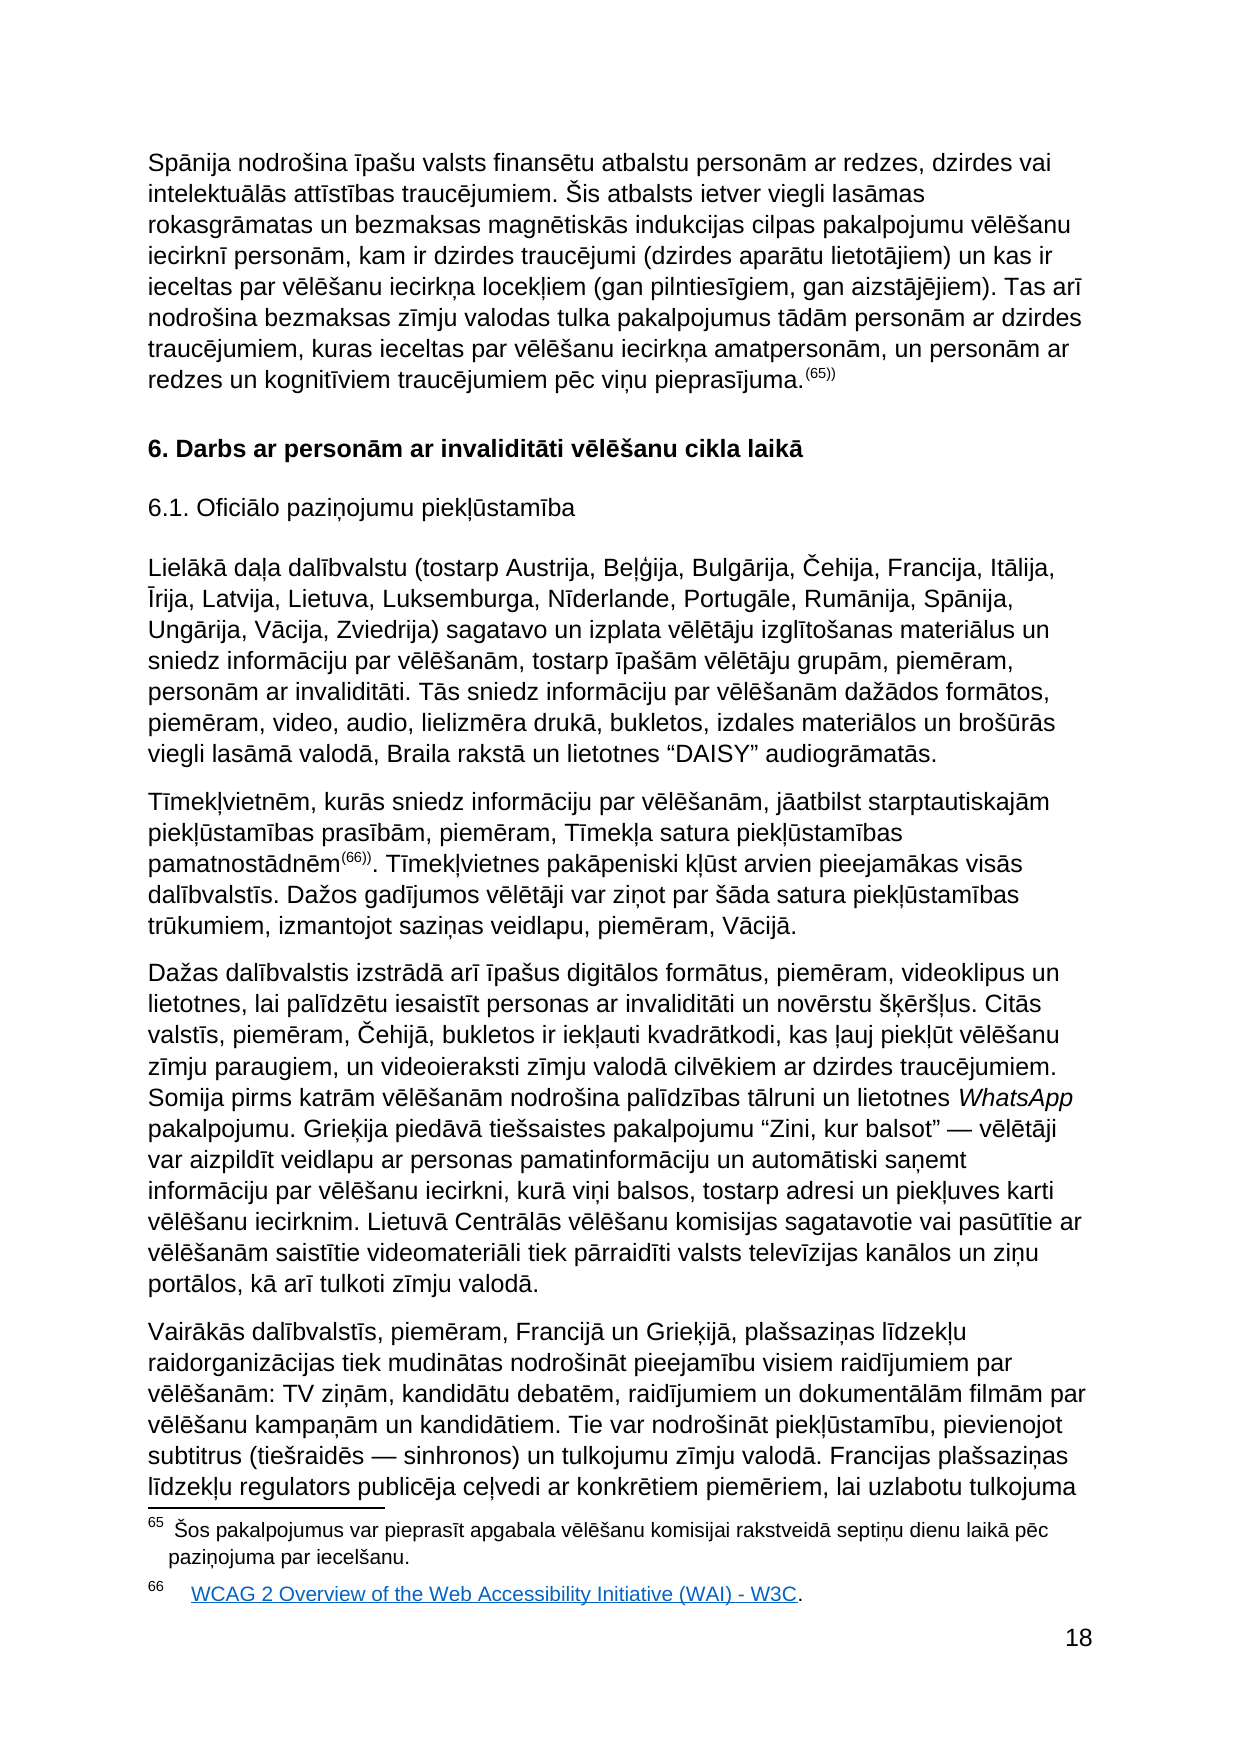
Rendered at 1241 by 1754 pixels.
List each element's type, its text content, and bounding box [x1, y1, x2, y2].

text Spānija nodrošina īpašu valsts finansētu atbalstu personām ar redzes, dzirdes vai intelektuālās attīstības traucējumiem. Šis atbalsts ietver viegli lasāmas rokasgrāmatas un bezmaksas magnētiskās indukcijas cilpas pakalpojumu vēlēšanu iecirknī personām, kam ir dzirdes traucējumi (dzirdes aparātu lietotājiem) un kas ir ieceltas par vēlēšanu iecirkņa locekļiem (gan pilntiesīgiem, gan aizstājējiem). Tas arī nodrošina bezmaksas zīmju valodas tulka pakalpojumus tādām personām ar dzirdes traucējumiem, kuras ieceltas par vēlēšanu iecirkņa amatpersonām, un personām ar redzes un kognitīviem traucējumiem pēc viņu pieprasījuma.()) [148, 148, 1092, 394]
subtitle 6. Darbs ar personām ar invaliditāti vēlēšanu cikla laikā [148, 433, 1092, 462]
subtitle 6.1. Oficiālo paziņojumu piekļūstamība [148, 493, 1092, 522]
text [148, 1316, 1092, 1500]
text Tīmekļvietnēm, kurās sniedz informāciju par vēlēšanām, jāatbilst starptautiskajām piekļūstamības prasībām, piemēram, Tīmekļa satura piekļūstamības pamatnostādnēm()). Tīmekļvietnes pakāpeniski kļūst arvien pieejamākas visās dalībvalstīs. Dažos gadījumos vēlētāji var ziņot par šāda satura piekļūstamības trūkumiem, izmantojot saziņas veidlapu, piemēram, Vācijā. [148, 786, 1092, 939]
text Lielākā daļa dalībvalstu (tostarp Austrija, Beļģija, Bulgārija, Čehija, Francija, Itālija, Īrija, Latvija, Lietuva, Luksemburga, Nīderlande, Portugāle, Rumānija, Spānija, Ungārija, Vācija, Zviedrija) sagatavo un izplata vēlētāju izglītošanas materiālus un sniedz informāciju par vēlēšanām, tostarp īpašām vēlētāju grupām, piemēram, personām ar invaliditāti. Tās sniedz informāciju par vēlēšanām dažādos formātos, piemēram, video, audio, lielizmēra drukā, bukletos, izdales materiālos un brošūrās viegli lasāmā valodā, Braila rakstā un lietotnes “DAISY” audiogrāmatās. [148, 552, 1092, 767]
text Dažas dalībvalstis izstrādā arī īpašus digitālos formātus, piemēram, videoklipus un lietotnes, lai palīdzētu iesaistīt personas ar invaliditāti un novērstu šķēršļus. Citās valstīs, piemēram, Čehijā, bukletos ir iekļauti kvadrātkodi, kas ļauj piekļūt vēlēšanu zīmju paraugiem, un videoieraksti zīmju valodā cilvēkiem ar dzirdes traucējumiem. Somija pirms katrām vēlēšanām nodrošina palīdzības tālruni un lietotnes WhatsApp pakalpojumu. Grieķija piedāvā tiešsaistes pakalpojumu “Zini, kur balsot” — vēlētāji var aizpildīt veidlapu ar personas pamatinformāciju un automātiski saņemt informāciju par vēlēšanu iecirkni, kurā viņi balsos, tostarp adresi un piekļuves karti vēlēšanu iecirknim. Lietuvā Centrālās vēlēšanu komisijas sagatavotie vai pasūtītie ar vēlēšanām saistītie videomateriāli tiek pārraidīti valsts televīzijas kanālos un ziņu portālos, kā arī tulkoti zīmju valodā. [148, 958, 1092, 1297]
